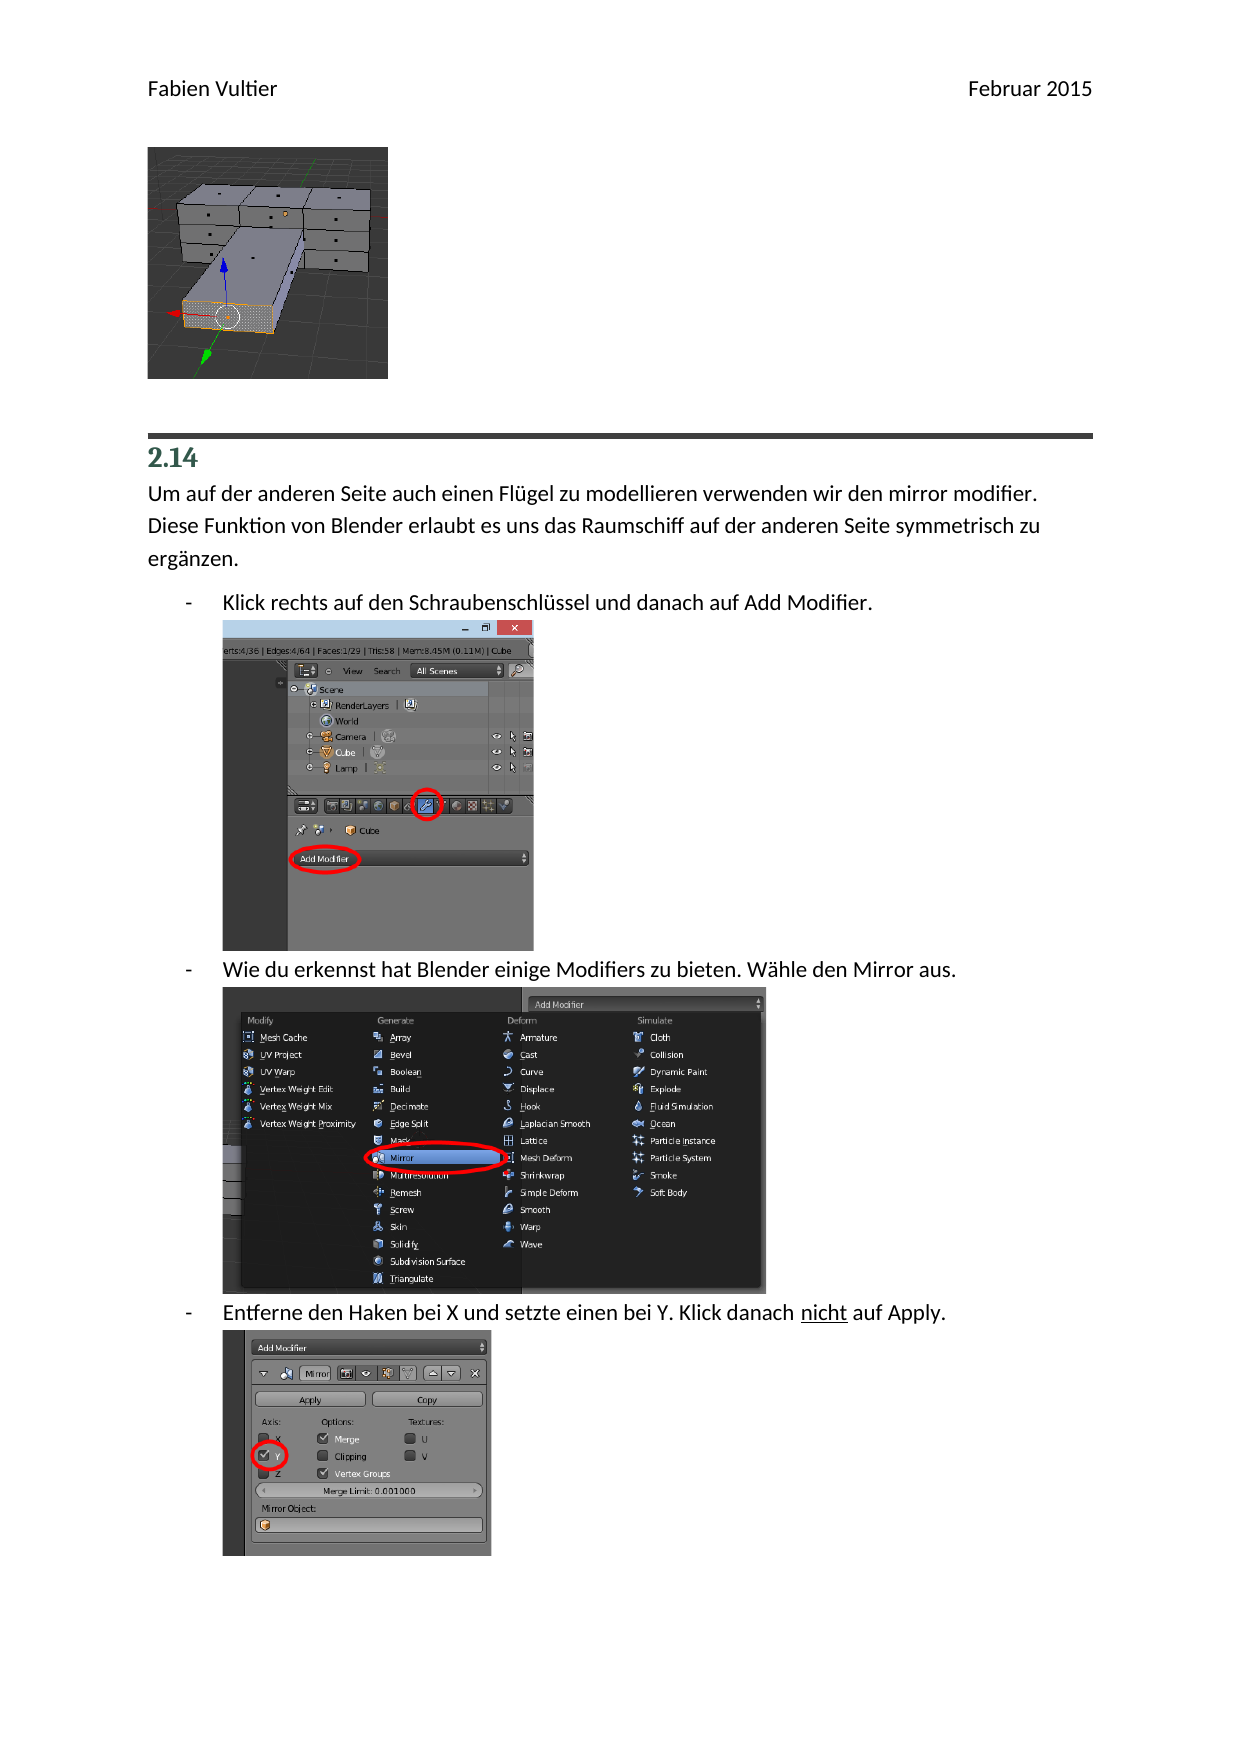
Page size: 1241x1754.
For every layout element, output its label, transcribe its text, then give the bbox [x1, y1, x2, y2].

picture [222, 987, 767, 1294]
picture [222, 1330, 492, 1556]
text Um auf der anderen Seite auch einen Flügel zu modellieren verwenden wir den mirror modifier. Diese Funktion von Blender erlaubt es uns das Raumschiff auf der anderen Seite symmetrisch zu ergänzen. [148, 479, 1093, 572]
picture [222, 620, 534, 951]
subtitle 2.14 [148, 439, 1093, 474]
picture [147, 147, 388, 379]
